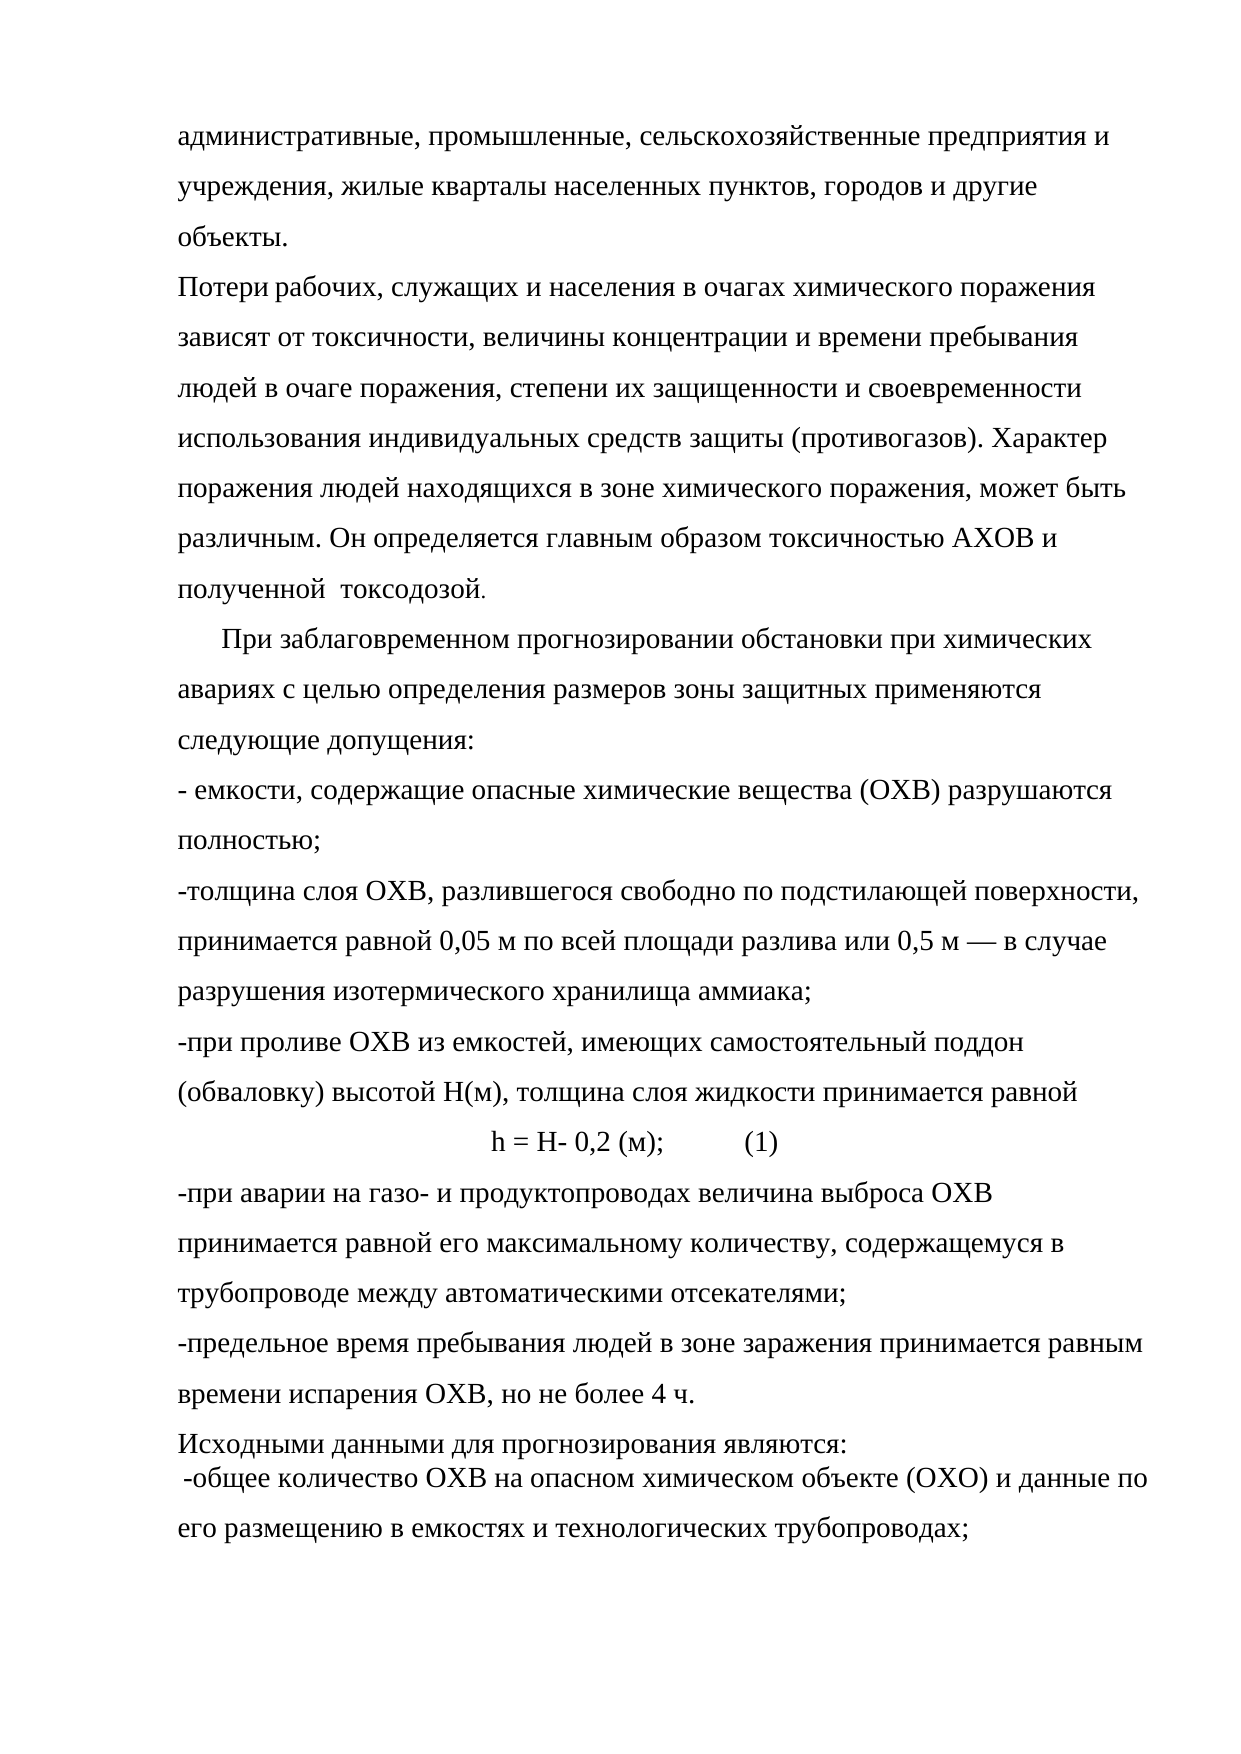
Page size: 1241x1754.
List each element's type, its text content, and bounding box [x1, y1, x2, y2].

text -общее количество ОХВ на опасном химическом объекте (ОХО) и данные по его размещению в емкостях и технологических трубопроводах; [177, 1460, 1152, 1544]
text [177, 118, 1152, 252]
text Исходными данными для прогнозирования являются: [177, 1426, 1152, 1460]
text При заблаговременном прогнозировании обстановки при химических авариях с целью определения размеров зоны защитных применяются следующие допущения: [177, 621, 1152, 755]
text -предельное время пребывания людей в зоне заражения принимается равным времени испарения ОХВ, но не более 4 ч. [177, 1326, 1152, 1409]
text Потери рабочих, служащих и населения в очагах химического поражения зависят от токсичности, величины концентрации и времени пребывания людей в очаге поражения, степени их защищенности и своевременности использования индивидуальных средств защиты (противогазов). Характер поражения людей находящихся в зоне химического поражения, может быть различным. Он определяется главным образом токсичностью АХОВ и полученной токсодозой. [177, 269, 1152, 604]
text - емкости, содержащие опасные химические вещества (ОХВ) разрушаются полностью; [177, 772, 1152, 856]
text h = Н- 0,2 (м); (1) [177, 1124, 1152, 1158]
text -при проливе ОХВ из емкостей, имеющих самостоятельный поддон (обваловку) высотой H(м), толщина слоя жидкости принимается равной [177, 1024, 1152, 1108]
text -толщина слоя ОХВ, разлившегося свободно по подстилающей поверхности, принимается равной по всей площади разлива или — в случае разрушения изотермического хранилища аммиака; [177, 873, 1152, 1007]
text -при аварии на газо- и продуктопроводах величина выброса ОХВ принимается равной его максимальному количеству, содержащемуся в трубопроводе между автоматическими отсекателями; [177, 1175, 1152, 1309]
